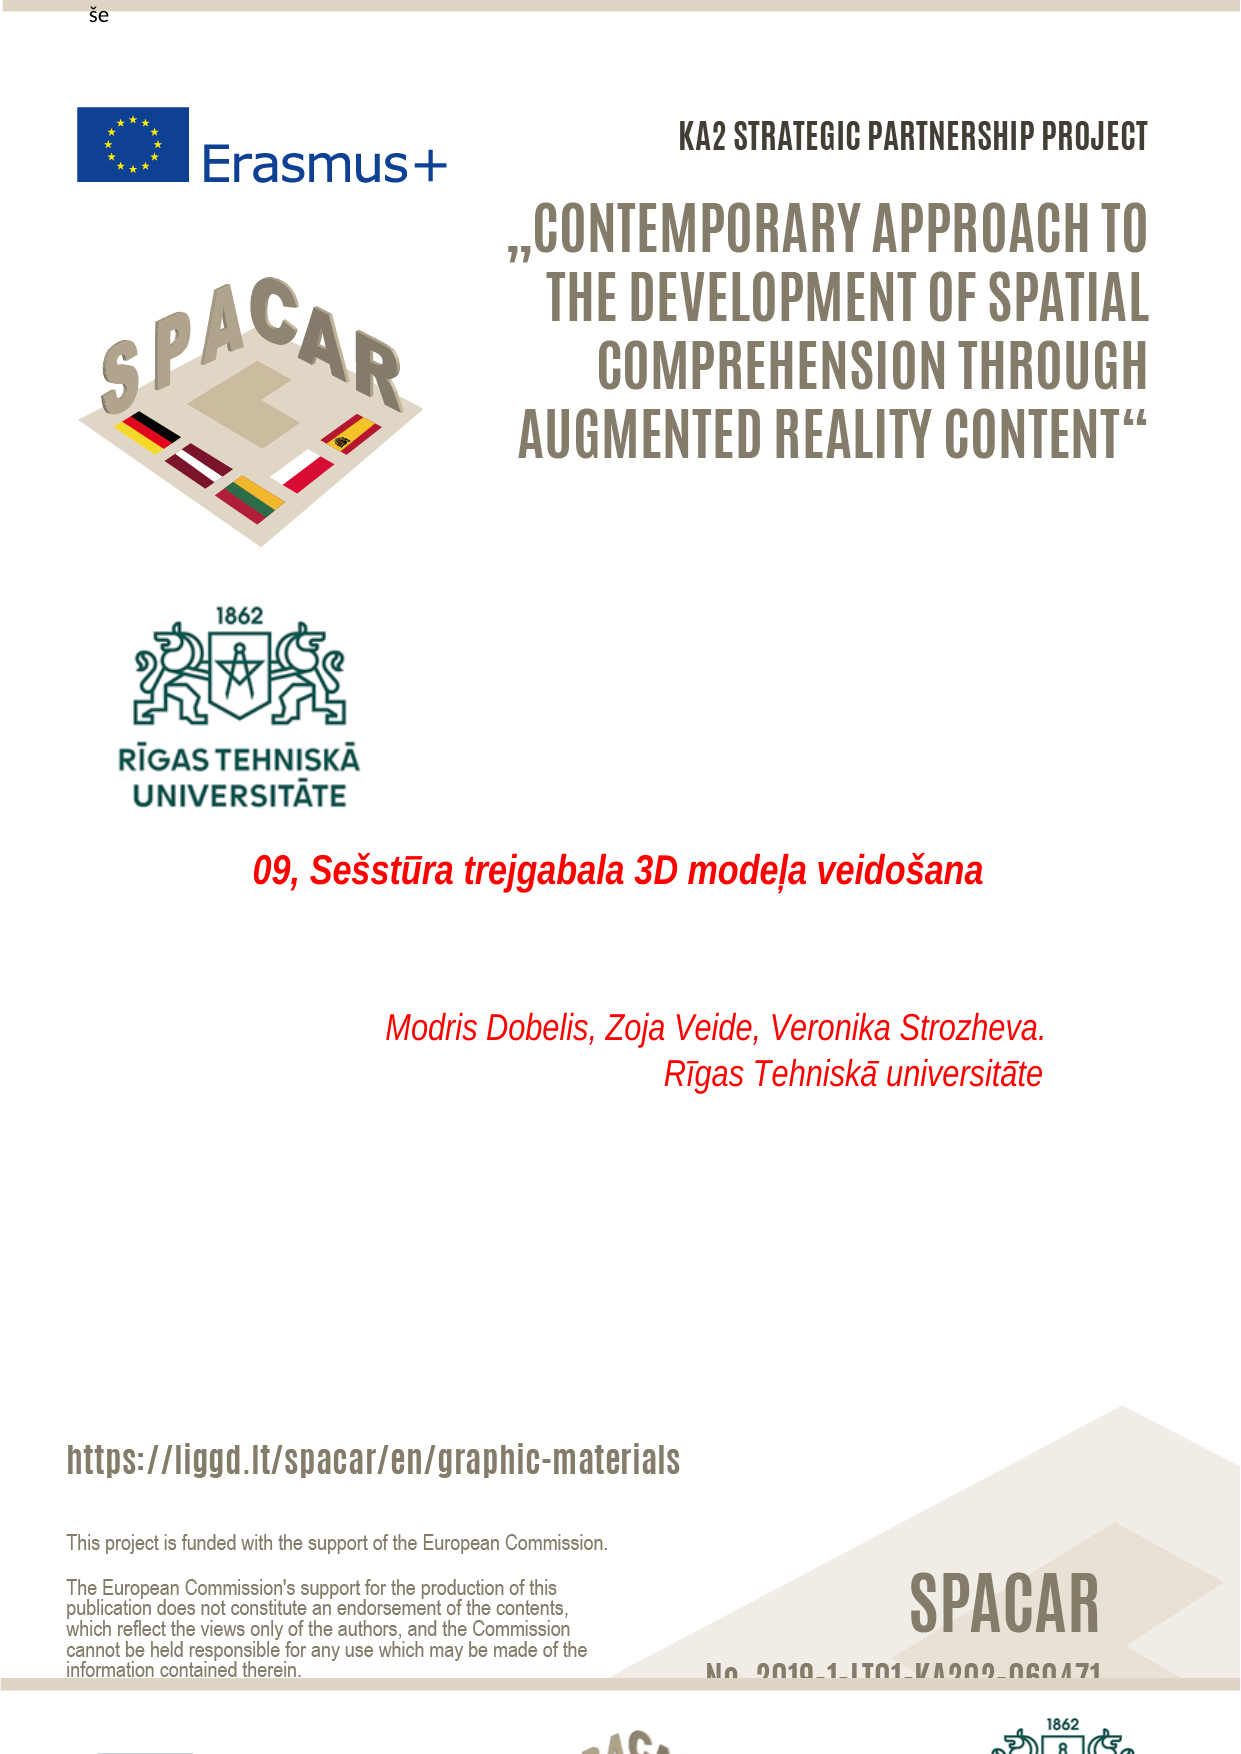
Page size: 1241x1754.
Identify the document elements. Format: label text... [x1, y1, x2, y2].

text Modris Dobelis, Zoja Veide, Veronika Strozheva. Rīgas Tehniskā universitāte [89, 1005, 1047, 1095]
picture [0, 0, 1241, 1754]
text 09, Sešstūra trejgabala 3D modeļa veidošana [89, 845, 1152, 923]
text še [89, 0, 1152, 28]
